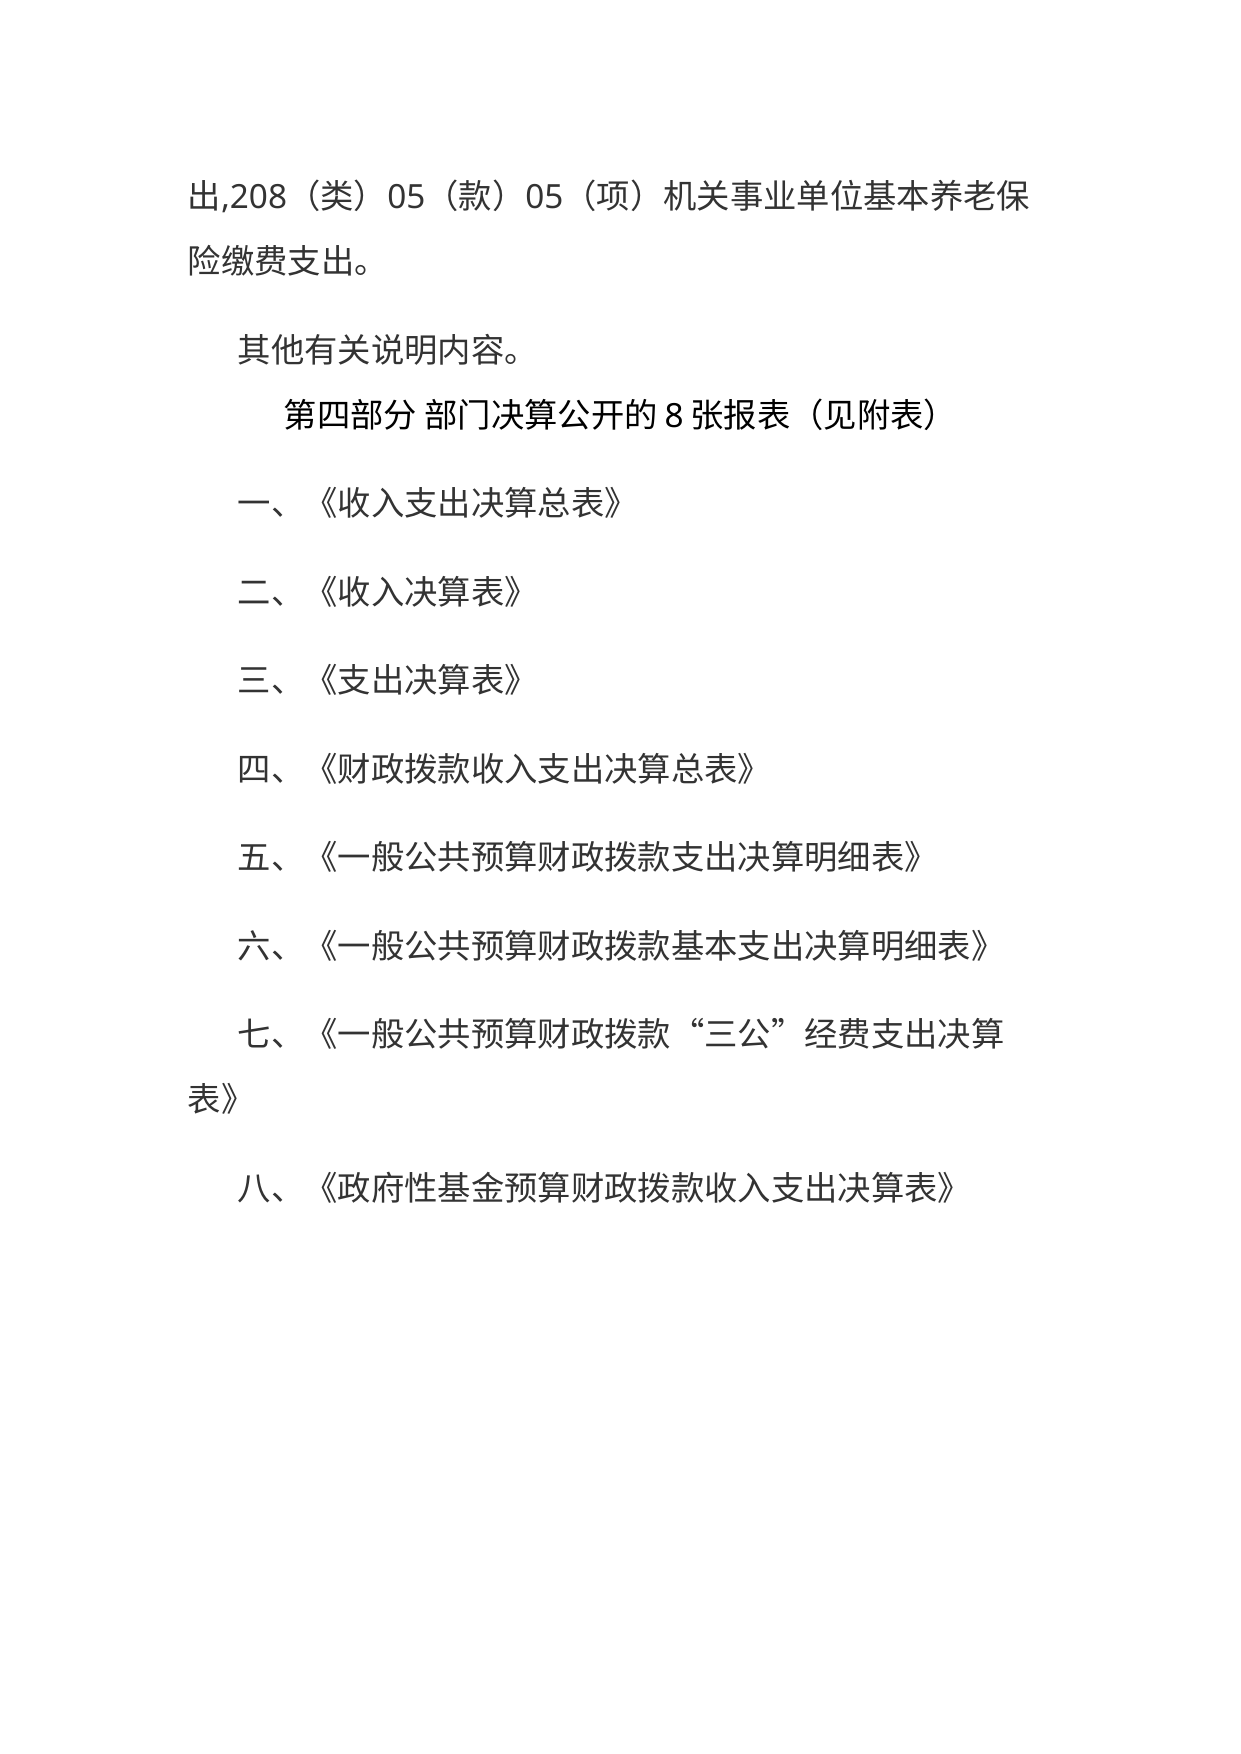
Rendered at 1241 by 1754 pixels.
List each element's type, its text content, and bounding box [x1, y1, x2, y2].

text 其他有关说明内容。 [187, 315, 1053, 380]
text 三、《支出决算表》 [187, 646, 1053, 711]
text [187, 162, 1053, 292]
text 八、《政府性基金预算财政拨款收入支出决算表》 [187, 1153, 1053, 1218]
text 一、《收入支出决算总表》 [187, 469, 1053, 534]
text 第四部分 部门决算公开的8张报表（见附表） [187, 380, 1053, 445]
text 七、《一般公共预算财政拨款“三公”经费支出决算表》 [187, 999, 1053, 1129]
text 四、《财政拨款收入支出决算总表》 [187, 734, 1053, 799]
text 二、《收入决算表》 [187, 557, 1053, 622]
text 六、《一般公共预算财政拨款基本支出决算明细表》 [187, 911, 1053, 976]
text 五、《一般公共预算财政拨款支出决算明细表》 [187, 823, 1053, 888]
